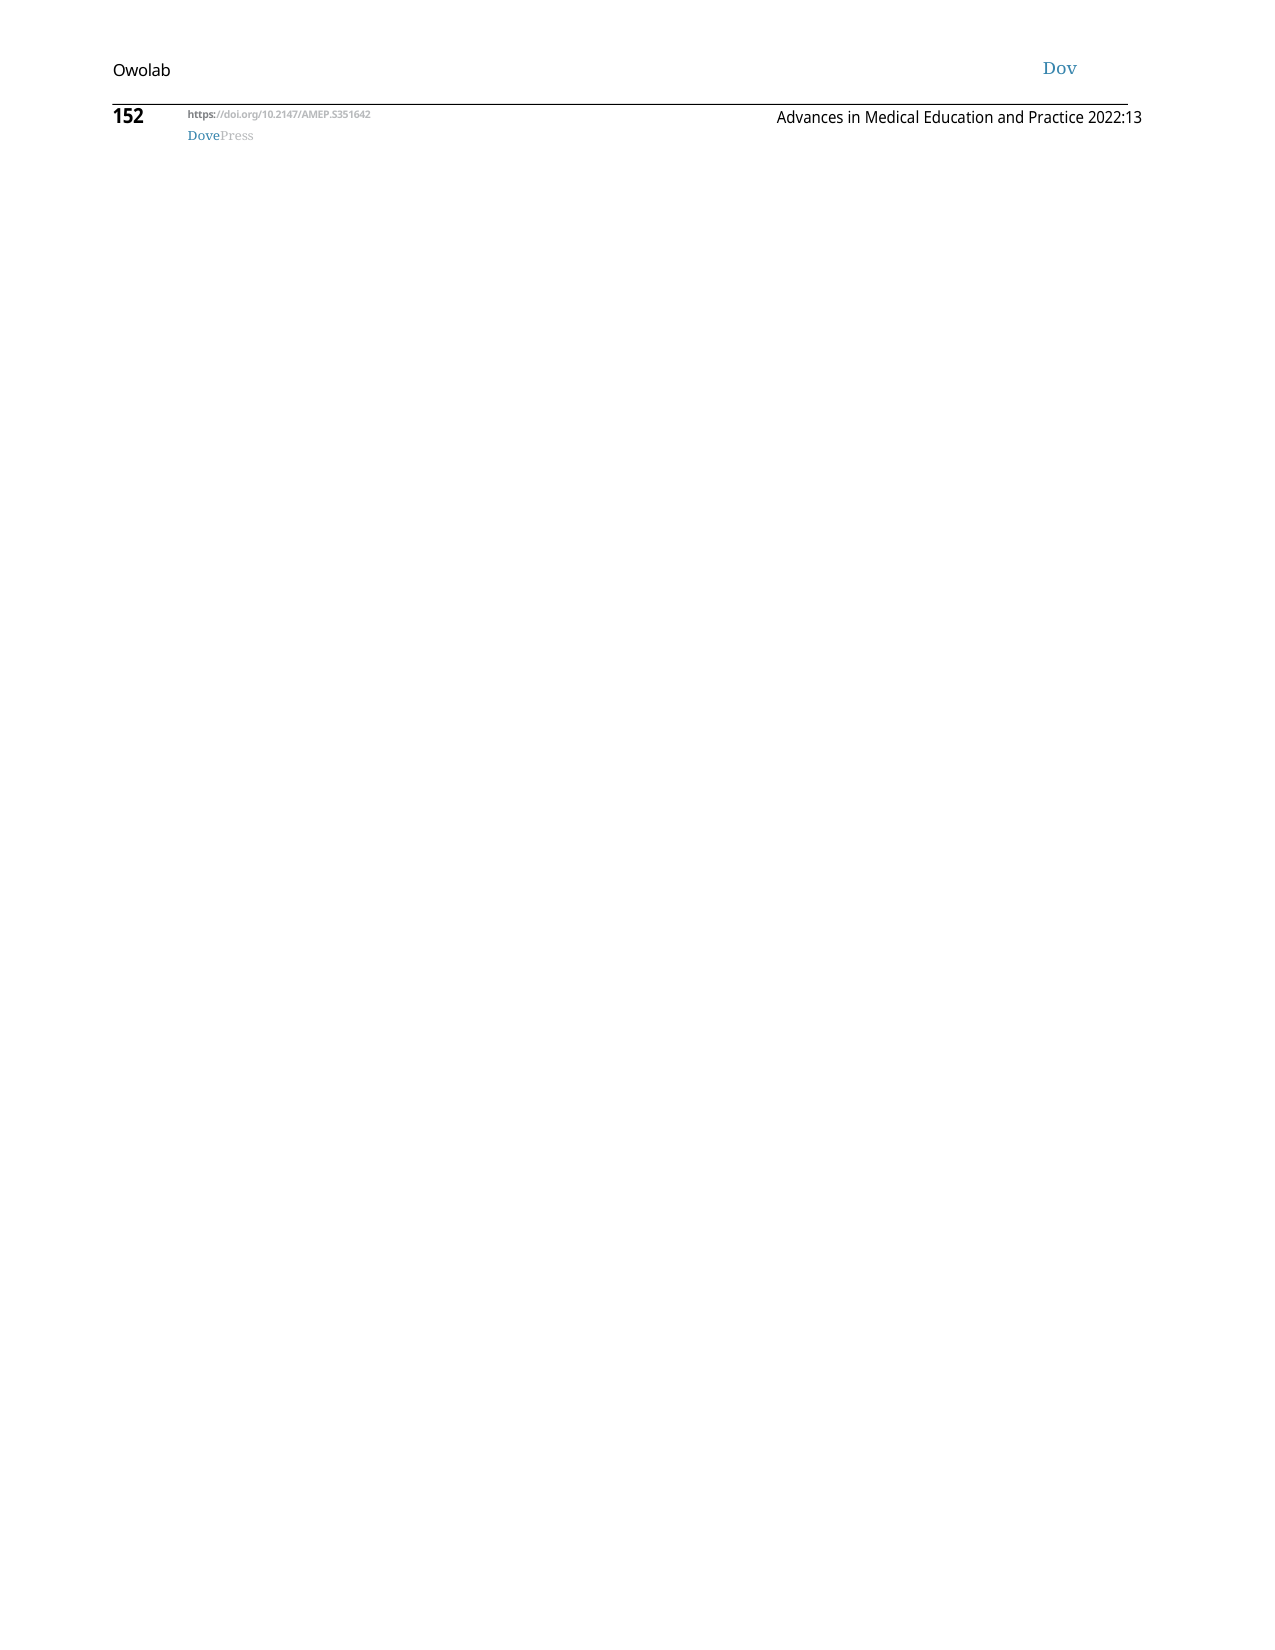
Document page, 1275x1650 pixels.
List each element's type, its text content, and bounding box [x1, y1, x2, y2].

text https://doi.org/10.2147/AMEP.S351642 [187, 107, 372, 121]
text DovePress [187, 127, 372, 144]
text Advances in Medical Education and Practice 2022:13 [777, 105, 1200, 128]
text 152 [112, 105, 147, 129]
